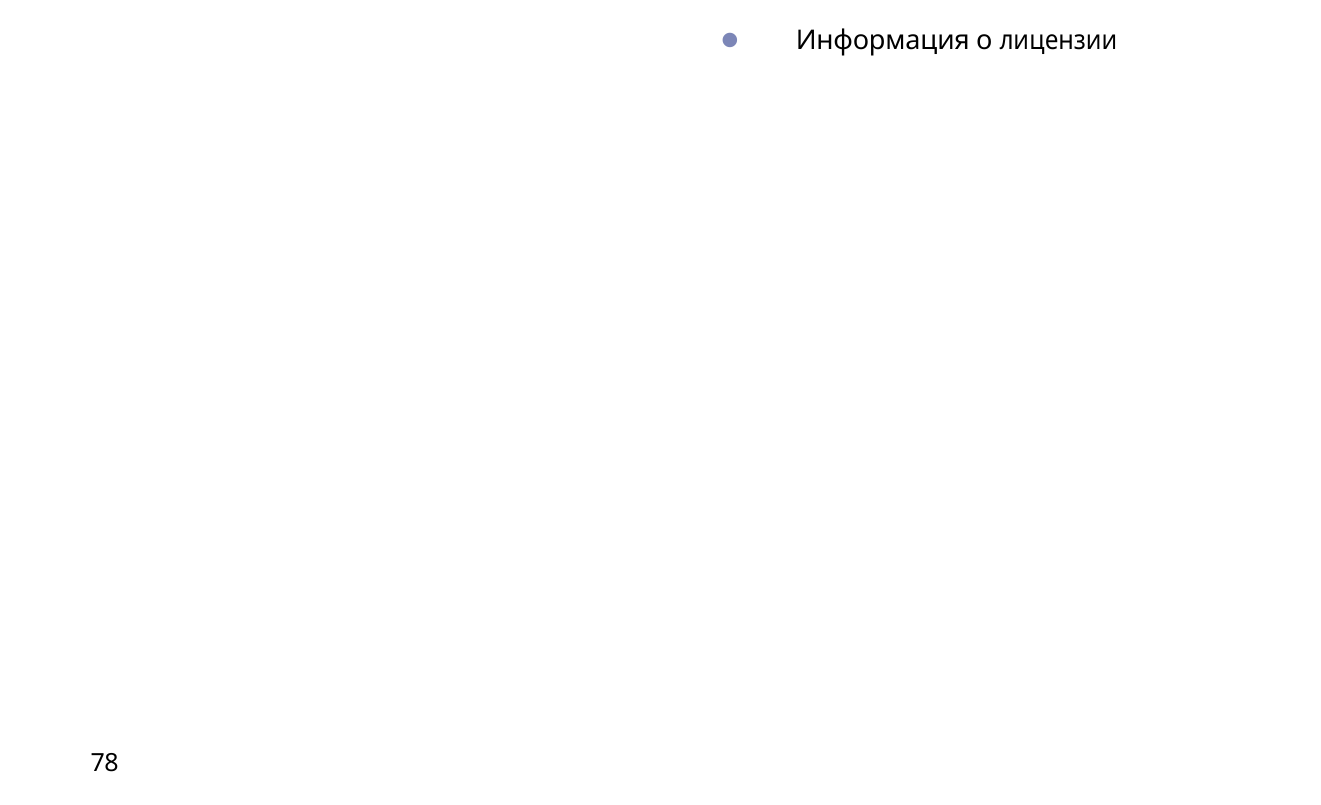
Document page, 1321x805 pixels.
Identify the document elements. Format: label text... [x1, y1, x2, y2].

list Информация о лицензии [27, 21, 1117, 58]
